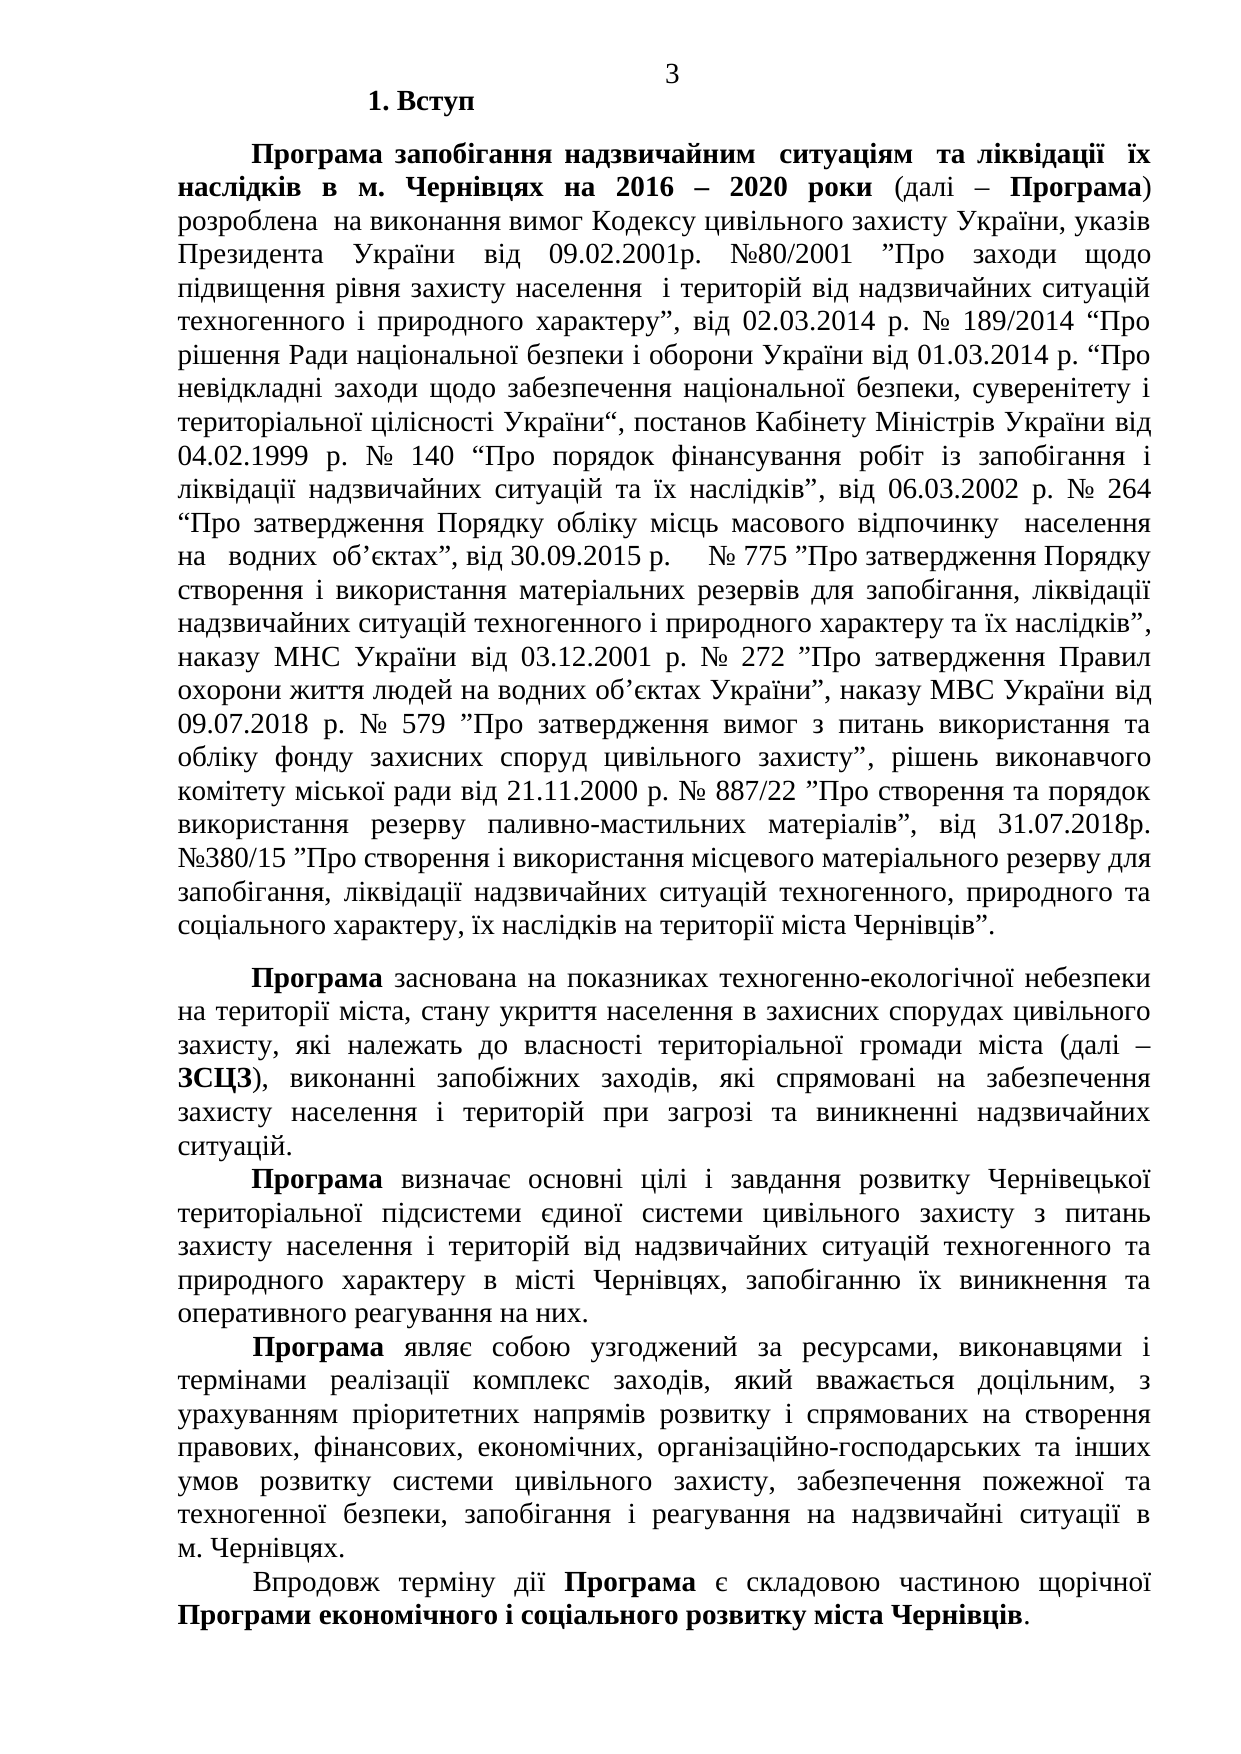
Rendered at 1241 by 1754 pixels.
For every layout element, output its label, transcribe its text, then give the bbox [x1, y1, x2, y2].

text Програма визначає основні цілі і завдання розвитку Чернівецької територіальної підсистеми єдиної системи цивільного захисту з питань захисту населення і територій від надзвичайних ситуацій техногенного та природного характеру в місті Чернівцях, запобіганню їх виникнення та оперативного реагування на них. [177, 1161, 1152, 1329]
text 1. Вступ [177, 83, 1152, 117]
text Програма являє собою узгоджений за ресурсами, виконавцями і термінами реалізації комплекс заходів, який вважається доцільним, з урахуванням пріоритетних напрямів розвитку і спрямованих на створення правових, фінансових, економічних, організаційно-господарських та інших умов розвитку системи цивільного захисту, забезпечення пожежної та техногенної безпеки, запобігання і реагування на надзвичайні ситуації в м. Чернівцях. [177, 1329, 1152, 1564]
text Впродовж терміну дії Програма є складовою частиною щорічної Програми економічного і соціального розвитку міста Чернівців. [177, 1564, 1152, 1631]
text Програма заснована на показниках техногенно-екологічної небезпеки на території міста, стану укриття населення в захисних спорудах цивільного захисту, які належать до власності територіальної громади міста (далі – ЗСЦЗ), виконанні запобіжних заходів, які спрямовані на забезпечення захисту населення і територій при загрозі та виникненні надзвичайних ситуацій. [177, 960, 1152, 1161]
text Програма запобігання надзвичайним ситуаціям та ліквідації їх наслідків в м. Чернівцях на 2016 – 2020 роки (далі – Програма) розроблена на виконання вимог Кодексу цивільного захисту України, указів Президента України від 09.02.2001р. №80/2001 ”Про заходи щодо підвищення рівня захисту населення і територій від надзвичайних ситуацій техногенного і природного характеру”, від 02.03.2014 р. № 189/2014 “Про рішення Ради національної безпеки і оборони України від 01.03.2014 р. “Про невідкладні заходи щодо забезпечення національної безпеки, суверенітету і територіальної цілісності України“, постанов Кабінету Міністрів України від 04.02.1999 р. № 140 “Про порядок фінансування робіт із запобігання і ліквідації надзвичайних ситуацій та їх наслідків”, від 06.03.2002 р. № 264 “Про затвердження Порядку обліку місць масового відпочинку населення на водних об’єктах”, від 30.09.2015 р. № 775 ”Про затвердження Порядку створення і використання матеріальних резервів для запобігання, ліквідації надзвичайних ситуацій техногенного і природного характеру та їх наслідків”, наказу МНС України від 03.12.2001 р. № 272 ”Про затвердження Правил охорони життя людей на водних об’єктах України”, наказу МВС України від 09.07.2018 р. № 579 ”Про затвердження вимог з питань використання та обліку фонду захисних споруд цивільного захисту”, рішень виконавчого комітету міської ради від 21.11.2000 р. № 887/22 ”Про створення та порядок використання резерву паливно-мастильних матеріалів”, від 31.07.2018р. №380/15 ”Про створення і використання місцевого матеріального резерву для запобігання, ліквідації надзвичайних ситуацій техногенного, природного та соціального характеру, їх наслідків на території міста Чернівців”. [177, 136, 1152, 941]
